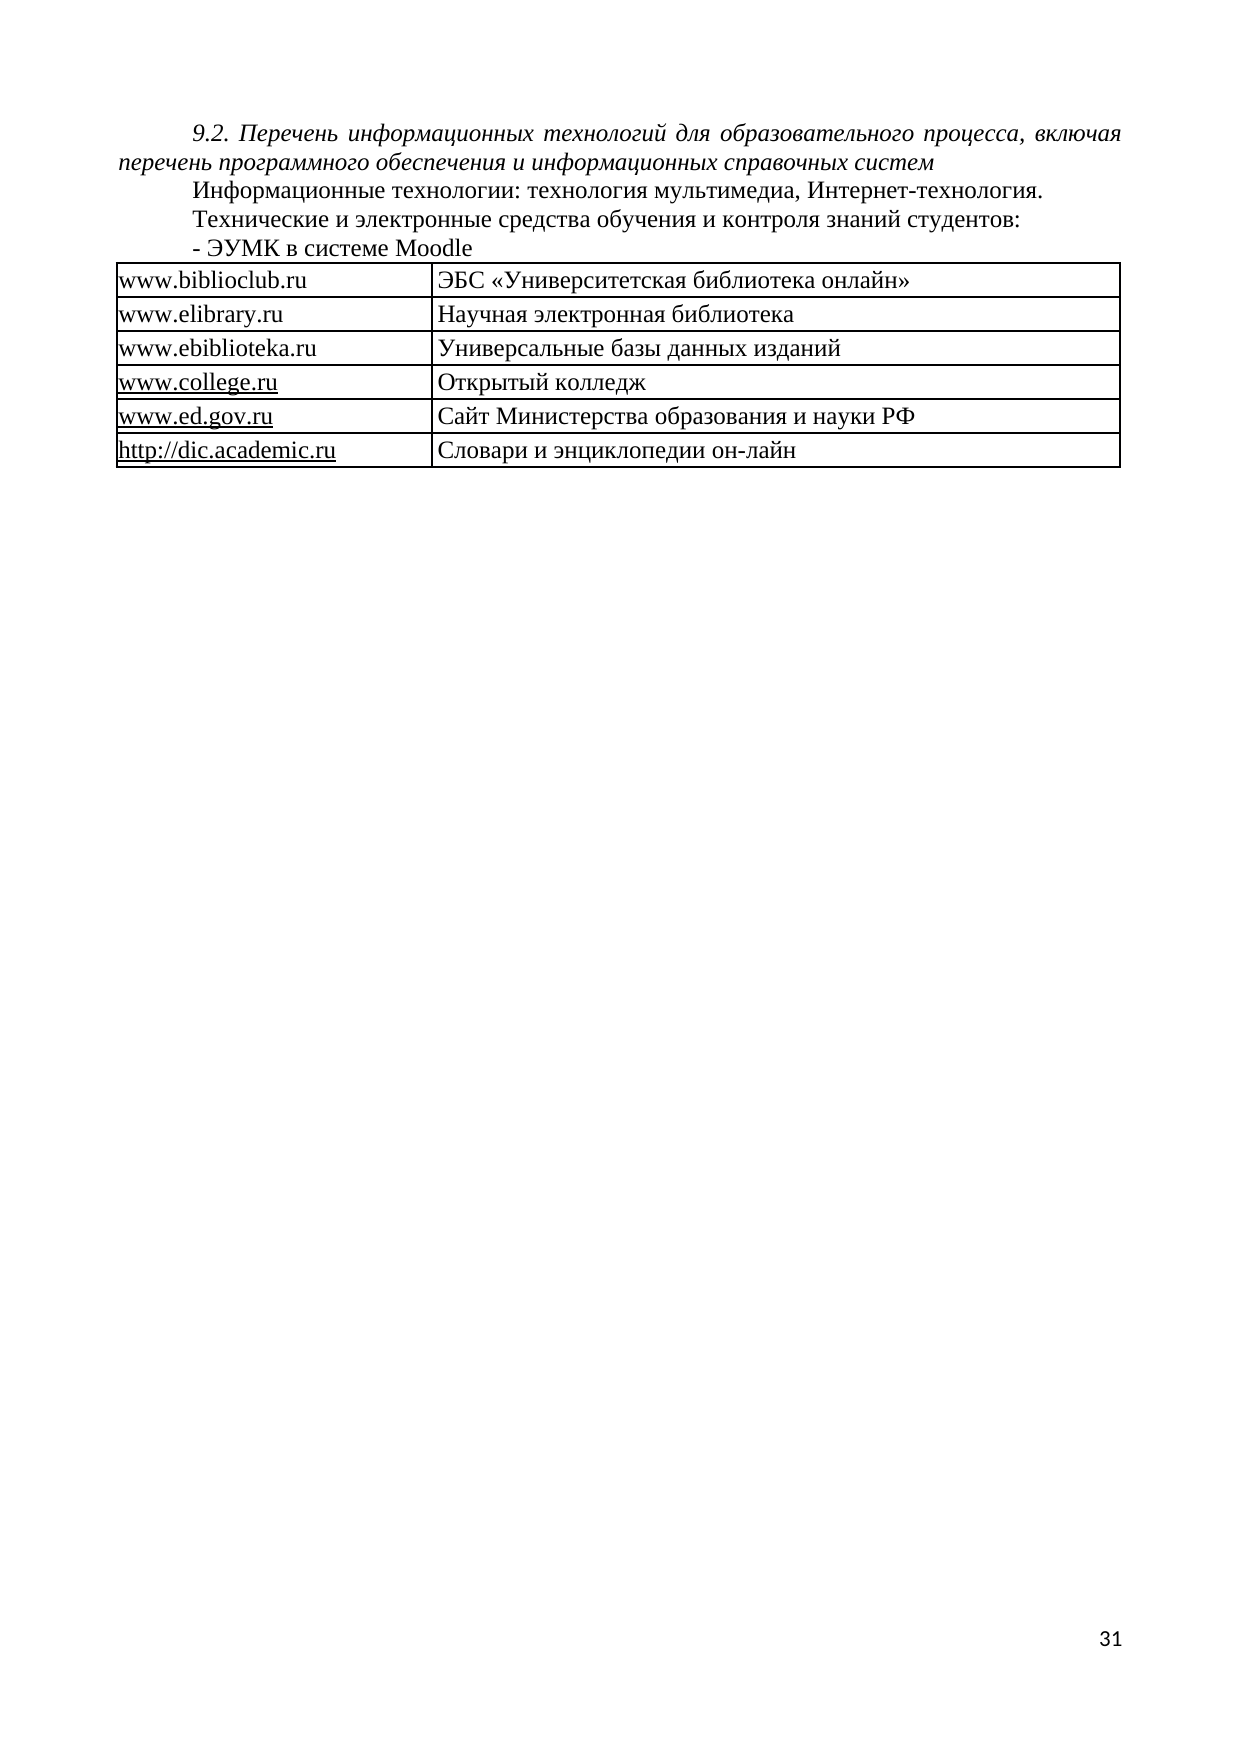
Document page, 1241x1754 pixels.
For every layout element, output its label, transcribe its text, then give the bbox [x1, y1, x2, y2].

text Технические и электронные средства обучения и контроля знаний студентов: [118, 204, 1122, 233]
table_cell http://dic.academic.ru [118, 434, 431, 466]
table_header ЭБС «Университетская библиотека онлайн» [433, 264, 1119, 296]
table_cell Сайт Министерства образования и науки РФ [433, 400, 1119, 432]
text Информационные технологии: технология мультимедиа, Интернет-технология. [118, 176, 1122, 204]
table_cell www.college.ru [118, 366, 431, 398]
table_cell www.ebiblioteka.ru [118, 332, 431, 364]
text - ЭУМК в системе Moodle [118, 233, 1122, 262]
table_cell www.elibrary.ru [118, 298, 431, 330]
table_cell Универсальные базы данных изданий [433, 332, 1119, 364]
table_cell Словари и энциклопедии он-лайн [433, 434, 1119, 466]
table_cell Научная электронная библиотека [433, 298, 1119, 330]
table_cell www.ed.gov.ru [118, 400, 431, 432]
table_header www.biblioclub.ru [118, 264, 431, 296]
text 9.2. Перечень информационных технологий для образовательного процесса, включая перечень программного обеспечения и информационных справочных систем [118, 118, 1122, 176]
table_cell Открытый колледж [433, 366, 1119, 398]
